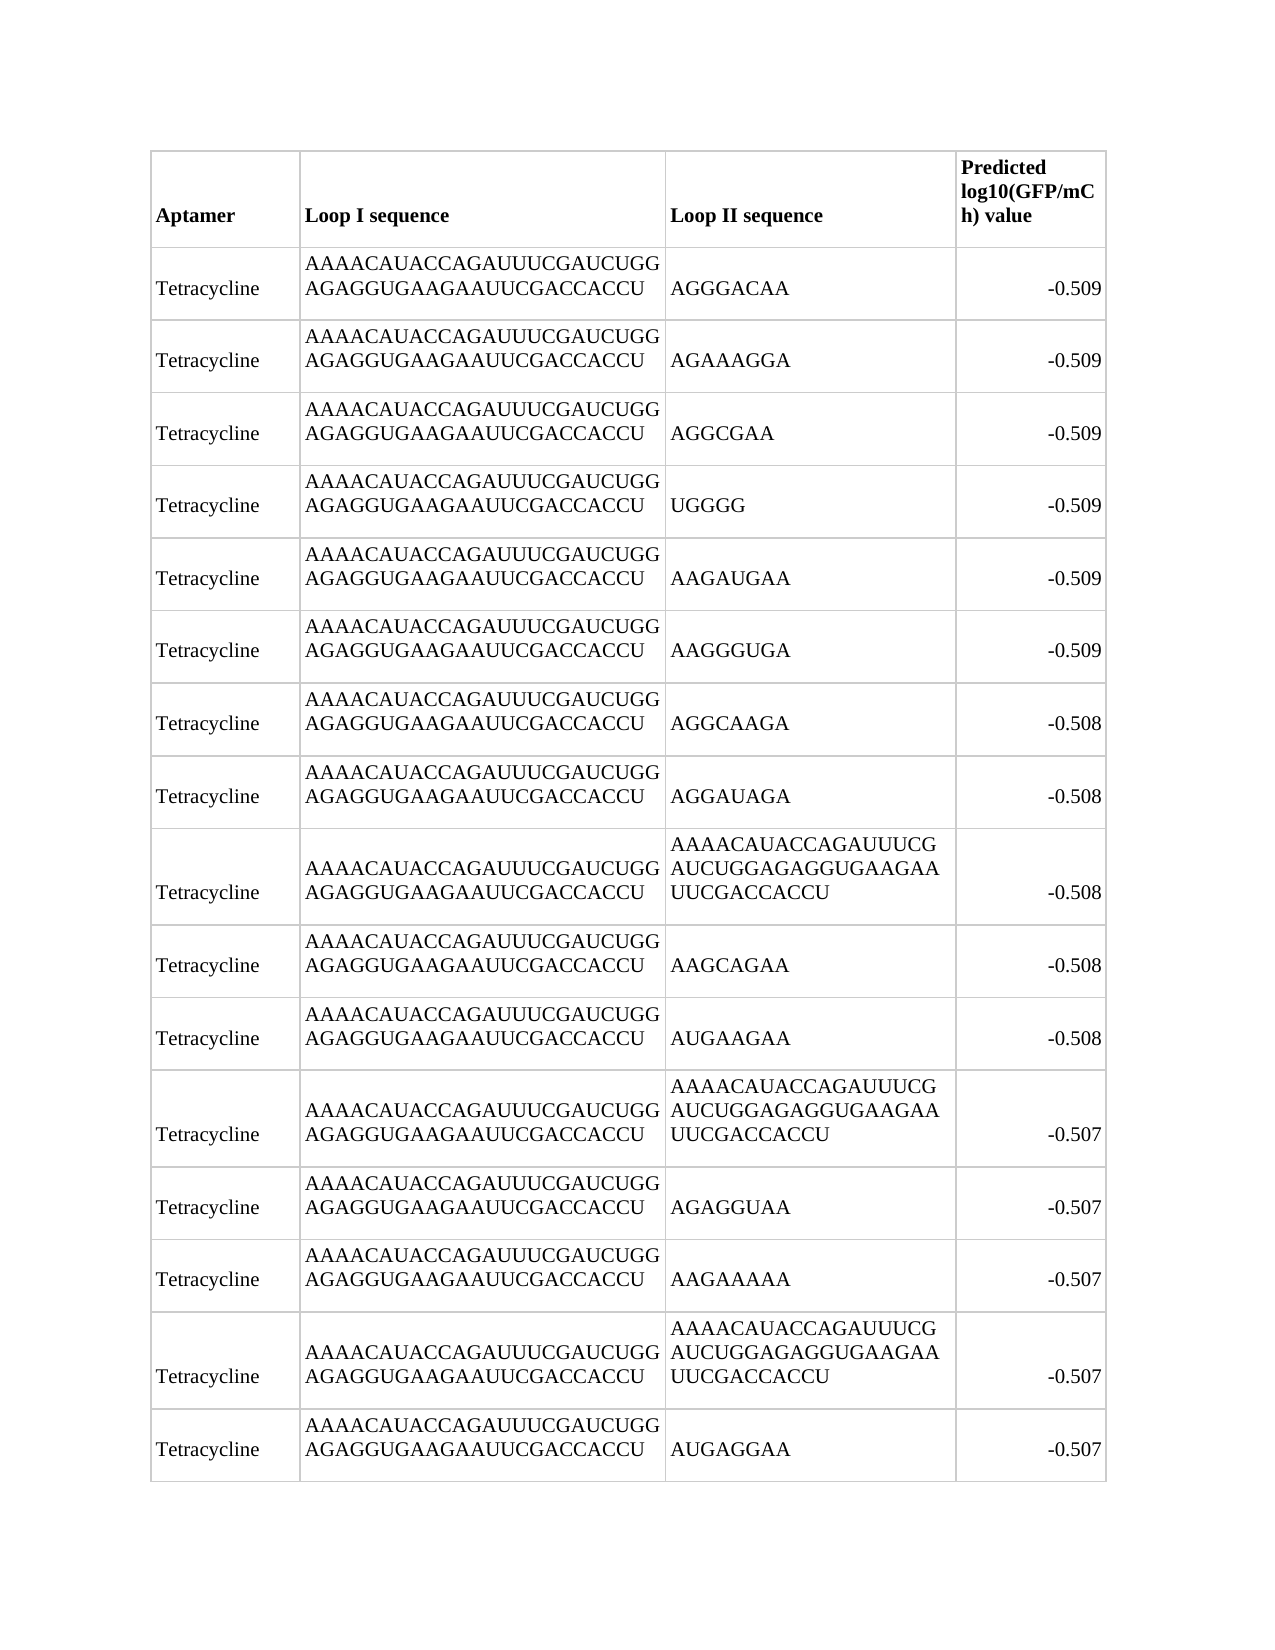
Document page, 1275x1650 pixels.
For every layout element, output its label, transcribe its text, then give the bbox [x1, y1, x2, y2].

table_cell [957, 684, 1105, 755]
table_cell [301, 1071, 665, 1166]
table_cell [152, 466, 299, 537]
table_header Loop I sequence [301, 152, 665, 247]
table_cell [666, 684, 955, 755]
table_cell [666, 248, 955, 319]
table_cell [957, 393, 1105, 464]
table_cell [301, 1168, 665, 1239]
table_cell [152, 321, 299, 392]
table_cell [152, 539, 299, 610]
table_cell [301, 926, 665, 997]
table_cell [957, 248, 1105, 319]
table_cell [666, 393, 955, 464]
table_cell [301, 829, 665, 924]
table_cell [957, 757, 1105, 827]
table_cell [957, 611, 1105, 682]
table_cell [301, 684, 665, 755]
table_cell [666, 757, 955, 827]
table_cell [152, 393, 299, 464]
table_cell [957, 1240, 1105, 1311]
table_header Loop II sequence [666, 152, 955, 247]
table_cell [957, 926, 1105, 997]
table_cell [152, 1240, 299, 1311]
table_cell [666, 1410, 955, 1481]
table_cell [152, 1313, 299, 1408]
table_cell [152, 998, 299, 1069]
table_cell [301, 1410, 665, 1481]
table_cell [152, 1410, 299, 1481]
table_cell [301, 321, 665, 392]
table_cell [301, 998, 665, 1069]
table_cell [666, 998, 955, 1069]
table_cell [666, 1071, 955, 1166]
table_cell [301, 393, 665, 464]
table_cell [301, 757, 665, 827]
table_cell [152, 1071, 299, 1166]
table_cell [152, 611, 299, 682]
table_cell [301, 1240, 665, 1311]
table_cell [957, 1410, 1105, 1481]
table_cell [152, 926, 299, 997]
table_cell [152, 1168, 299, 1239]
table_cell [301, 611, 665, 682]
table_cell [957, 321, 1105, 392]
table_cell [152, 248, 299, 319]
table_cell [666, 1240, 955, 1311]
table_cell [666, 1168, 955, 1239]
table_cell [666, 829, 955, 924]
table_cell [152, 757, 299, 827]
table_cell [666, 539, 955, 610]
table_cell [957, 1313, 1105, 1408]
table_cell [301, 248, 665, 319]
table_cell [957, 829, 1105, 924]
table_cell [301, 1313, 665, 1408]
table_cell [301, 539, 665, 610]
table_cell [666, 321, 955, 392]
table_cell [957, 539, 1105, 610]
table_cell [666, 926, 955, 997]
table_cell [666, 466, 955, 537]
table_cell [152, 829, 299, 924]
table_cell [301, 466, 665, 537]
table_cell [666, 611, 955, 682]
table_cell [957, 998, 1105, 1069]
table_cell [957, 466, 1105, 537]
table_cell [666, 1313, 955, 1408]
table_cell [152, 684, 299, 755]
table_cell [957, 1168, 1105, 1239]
table_header Aptamer [152, 152, 299, 247]
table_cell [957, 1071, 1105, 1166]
table_header Predicted log10(GFP/mCh) value [957, 152, 1105, 247]
